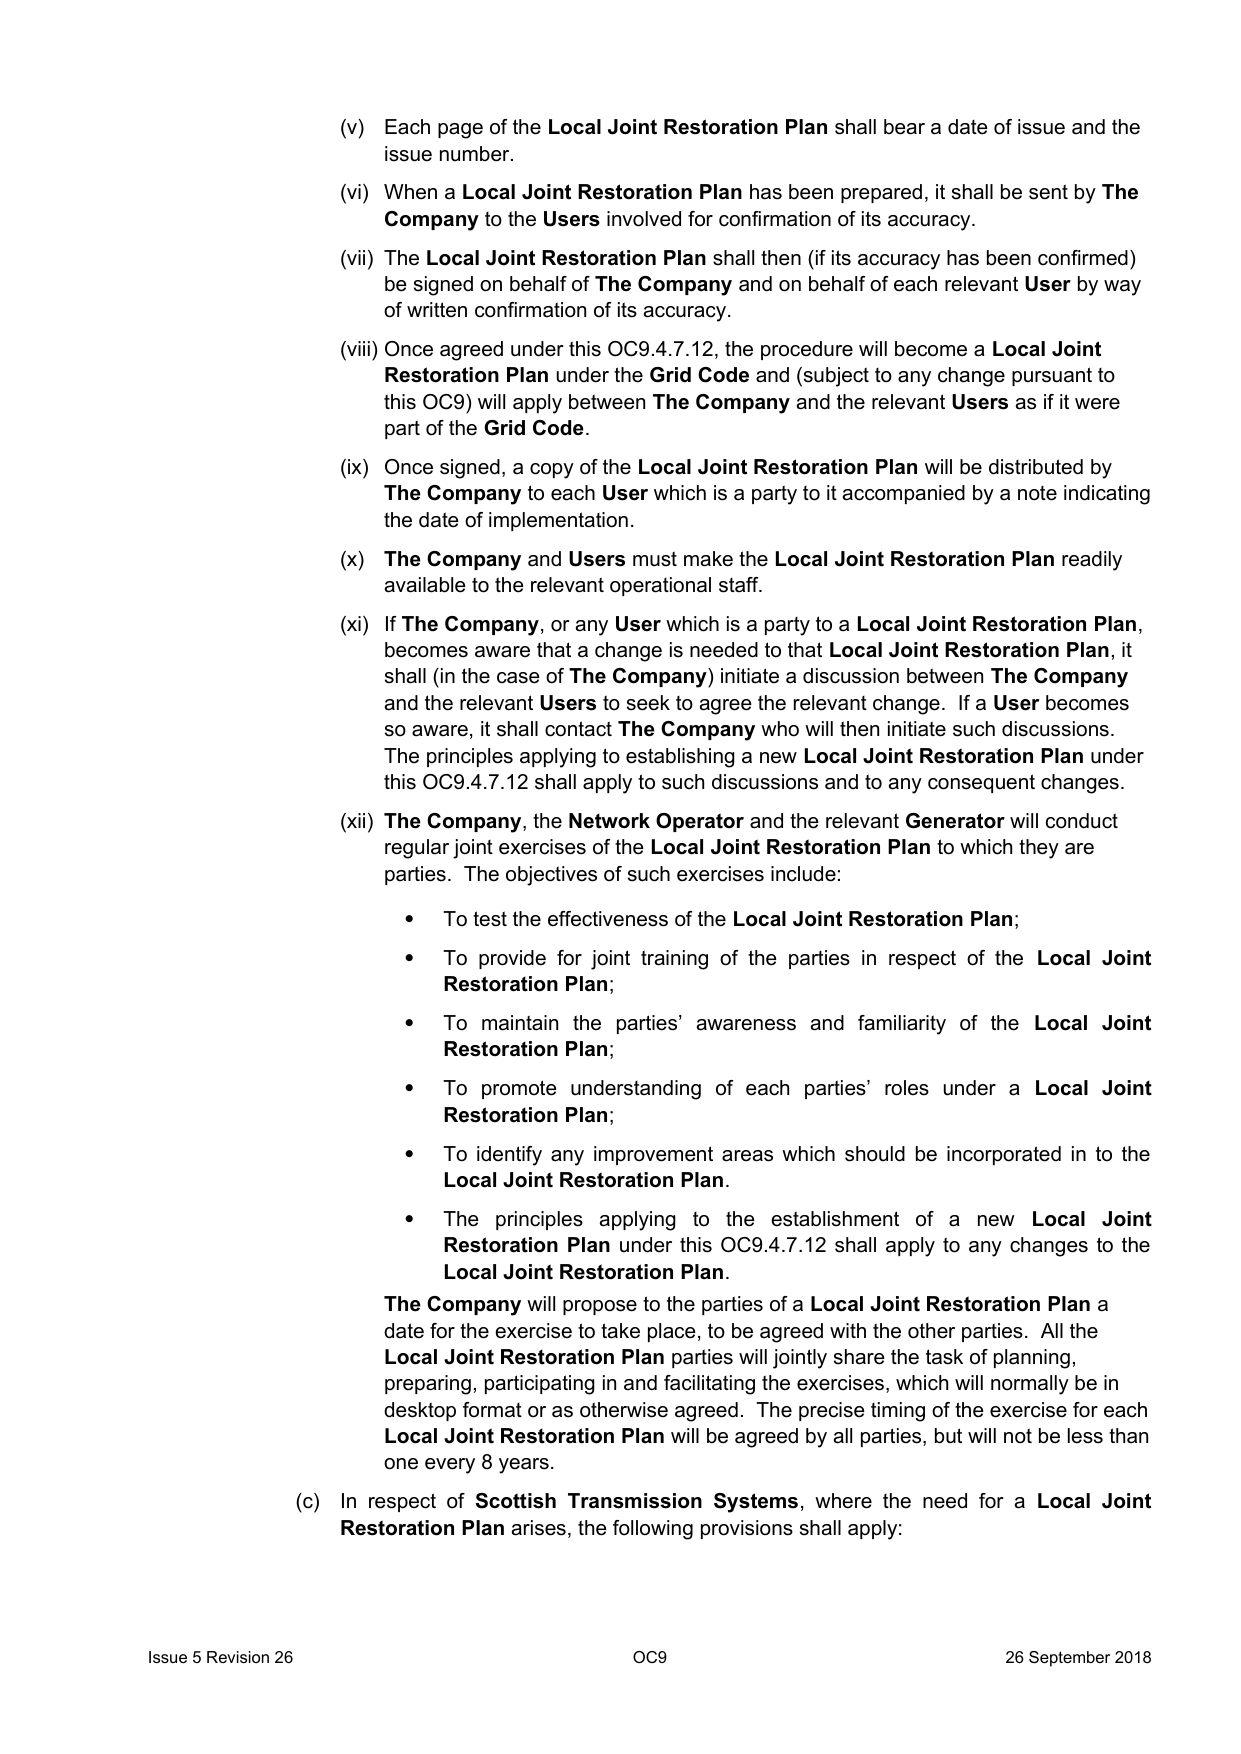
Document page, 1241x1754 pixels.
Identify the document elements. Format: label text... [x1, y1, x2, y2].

text (x) The Company and Users must make the Local Joint Restoration Plan readily available to the relevant operational staff. [340, 546, 1152, 597]
text (xii) The Company, the Network Operator and the relevant Generator will conduct regular joint exercises of the Local Joint Restoration Plan to which they are parties. The objectives of such exercises include: [340, 809, 1152, 885]
text (xi) If The Company, or any User which is a party to a Local Joint Restoration Plan, becomes aware that a change is needed to that Local Joint Restoration Plan, it shall (in the case of The Company) initiate a discussion between The Company and the relevant Users to seek to agree the relevant change. If a User becomes so aware, it shall contact The Company who will then initiate such discussions. The principles applying to establishing a new Local Joint Restoration Plan under this OC9.4.7.12 shall apply to such discussions and to any consequent changes. [340, 612, 1152, 794]
list To test the effectiveness of the Local Joint Restoration Plan; [406, 906, 1152, 931]
text (c) In respect of Scottish Transmission Systems, where the need for a Local Joint Restoration Plan arises, the following provisions shall apply: [295, 1489, 1152, 1539]
list To promote understanding of each parties’ roles under a Local Joint Restoration Plan; [406, 1076, 1152, 1126]
list The principles applying to the establishment of a new Local Joint Restoration Plan under this OC9.4.7.12 shall apply to any changes to the Local Joint Restoration Plan. [406, 1207, 1152, 1283]
text (viii) Once agreed under this OC9.4.7.12, the procedure will become a Local Joint Restoration Plan under the Grid Code and (subject to any change pursuant to this OC9) will apply between The Company and the relevant Users as if it were part of the Grid Code. [340, 337, 1152, 440]
text (v) Each page of the Local Joint Restoration Plan shall bear a date of issue and the issue number. [340, 115, 1152, 165]
text (vii) The Local Joint Restoration Plan shall then (if its accuracy has been confirmed) be signed on behalf of The Company and on behalf of each relevant User by way of written confirmation of its accuracy. [340, 245, 1152, 322]
list To maintain the parties’ awareness and familiarity of the Local Joint Restoration Plan; [406, 1011, 1152, 1061]
list To provide for joint training of the parties in respect of the Local Joint Restoration Plan; [406, 945, 1152, 996]
text The Company will propose to the parties of a Local Joint Restoration Plan a date for the exercise to take place, to be agreed with the other parties. All the Local Joint Restoration Plan parties will jointly share the task of planning, preparing, participating in and facilitating the exercises, which will normally be in desktop format or as otherwise agreed. The precise timing of the exercise for each Local Joint Restoration Plan will be agreed by all parties, but will not be less than one every 8 years. [340, 1292, 1152, 1474]
text (ix) Once signed, a copy of the Local Joint Restoration Plan will be distributed by The Company to each User which is a party to it accompanied by a note indicating the date of implementation. [340, 455, 1152, 532]
text (vi) When a Local Joint Restoration Plan has been prepared, it shall be sent by The Company to the Users involved for confirmation of its accuracy. [340, 180, 1152, 231]
list To identify any improvement areas which should be incorporated in to the Local Joint Restoration Plan. [406, 1141, 1152, 1192]
